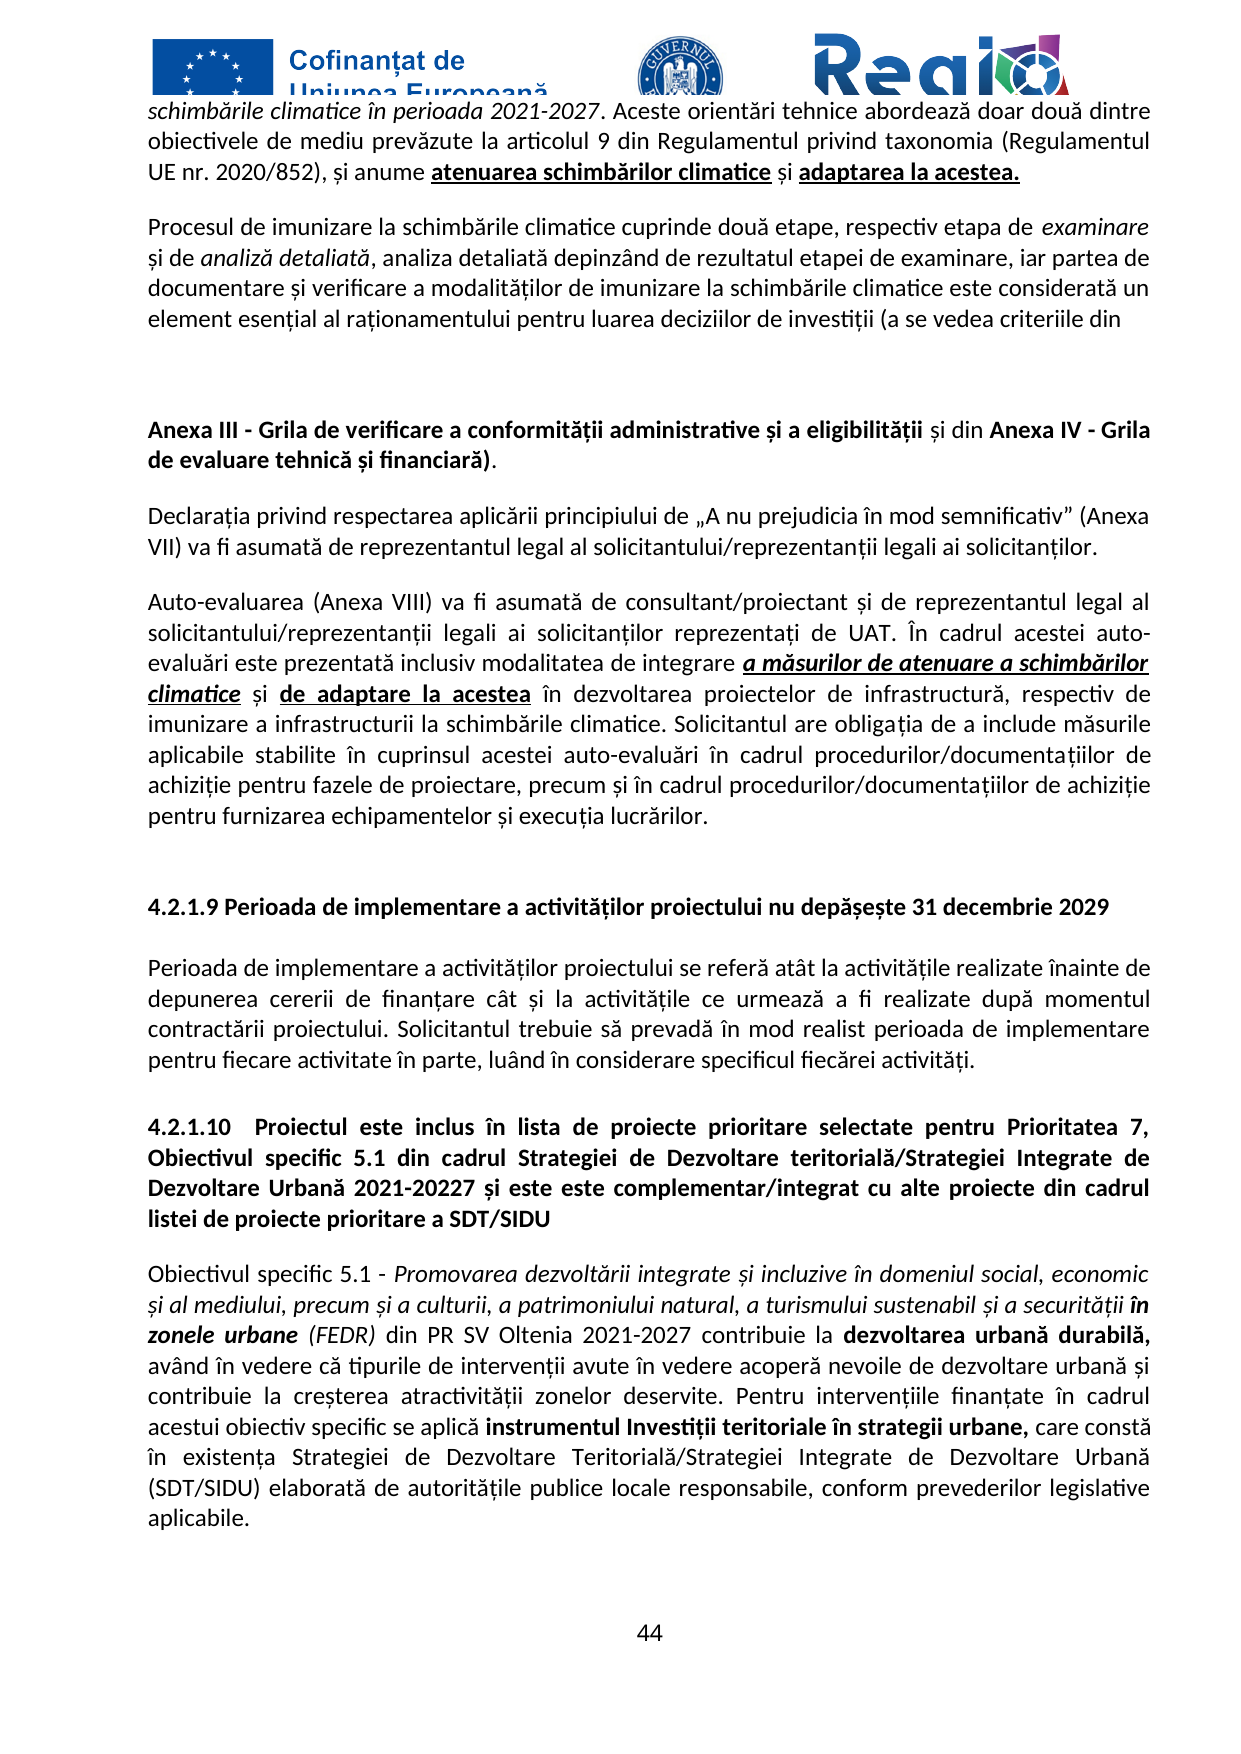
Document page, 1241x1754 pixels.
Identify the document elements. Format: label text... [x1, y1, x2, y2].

picture [633, 34, 728, 95]
text Perioada de implementare a activităţilor proiectului se referă atât la activitățile realizate înainte de depunerea cererii de finanțare cât și la activitățile ce urmează a fi realizate după momentul contractării proiectului. Solicitantul trebuie să prevadă în mod realist perioada de implementare pentru fiecare activitate în parte, luând în considerare specificul fiecărei activități. [148, 952, 1152, 1074]
picture [147, 34, 550, 117]
text Obiectivul specific 5.1 - Promovarea dezvoltării integrate și incluzive în domeniul social, economic și al mediului, precum și a culturii, a patrimoniului natural, a turismului sustenabil și a securității în zonele urbane (FEDR) din PR SV Oltenia 2021-2027 contribuie la dezvoltarea urbană durabilă, având în vedere că tipurile de intervenții avute în vedere acoperă nevoile de dezvoltare urbană și contribuie la creșterea atractivității zonelor deservite. Pentru intervențiile finanțate în cadrul acestui obiectiv specific se aplică instrumentul Investiţii teritoriale în strategii urbane, care constă în existenţa Strategiei de Dezvoltare Teritorială/Strategiei Integrate de Dezvoltare Urbană (SDT/SIDU) elaborată de autorităţile publice locale responsabile, conform prevederilor legislative aplicabile. [148, 1258, 1152, 1533]
text 4.2.1.10 Proiectul este inclus în lista de proiecte prioritare selectate pentru Prioritatea 7, Obiectivul specific 5.1 din cadrul Strategiei de Dezvoltare teritorială/Strategiei Integrate de Dezvoltare Urbană 2021-20227 și este este complementar/integrat cu alte proiecte din cadrul listei de proiecte prioritare a SDT/SIDU [148, 1111, 1152, 1233]
text Anexa III - Grila de verificare a conformității administrative și a eligibilității și din Anexa IV - Grila de evaluare tehnică și financiară). [148, 414, 1152, 475]
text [148, 95, 1152, 187]
text Auto-evaluarea (Anexa VIII) va fi asumată de consultant/proiectant și de reprezentantul legal al solicitantului/reprezentanţii legali ai solicitanţilor reprezentaţi de UAT. În cadrul acestei auto-evaluări este prezentată inclusiv modalitatea de integrare a măsurilor de atenuare a schimbărilor climatice și de adaptare la acestea în dezvoltarea proiectelor de infrastructură, respectiv de imunizare a infrastructurii la schimbările climatice. Solicitantul are obligaţia de a include măsurile aplicabile stabilite în cuprinsul acestei auto-evaluări în cadrul procedurilor/documentaţiilor de achiziţie pentru fazele de proiectare, precum și în cadrul procedurilor/documentaţiilor de achiziţie pentru furnizarea echipamentelor și execuţia lucrărilor. [148, 586, 1152, 830]
text Procesul de imunizare la schimbările climatice cuprinde două etape, respectiv etapa de examinare și de analiză detaliată, analiza detaliată depinzând de rezultatul etapei de examinare, iar partea de documentare și verificare a modalităților de imunizare la schimbările climatice este considerată un element esențial al raționamentului pentru luarea deciziilor de investiții (a se vedea criteriile din [148, 212, 1152, 334]
text 4.2.1.9 Perioada de implementare a activităților proiectului nu depășește 31 decembrie 2029 [148, 891, 1152, 922]
picture [812, 32, 1071, 95]
text Declarația privind respectarea aplicării principiului de „A nu prejudicia în mod semnificativ” (Anexa VII) va fi asumată de reprezentantul legal al solicitantului/reprezentanţii legali ai solicitanţilor. [148, 500, 1152, 561]
